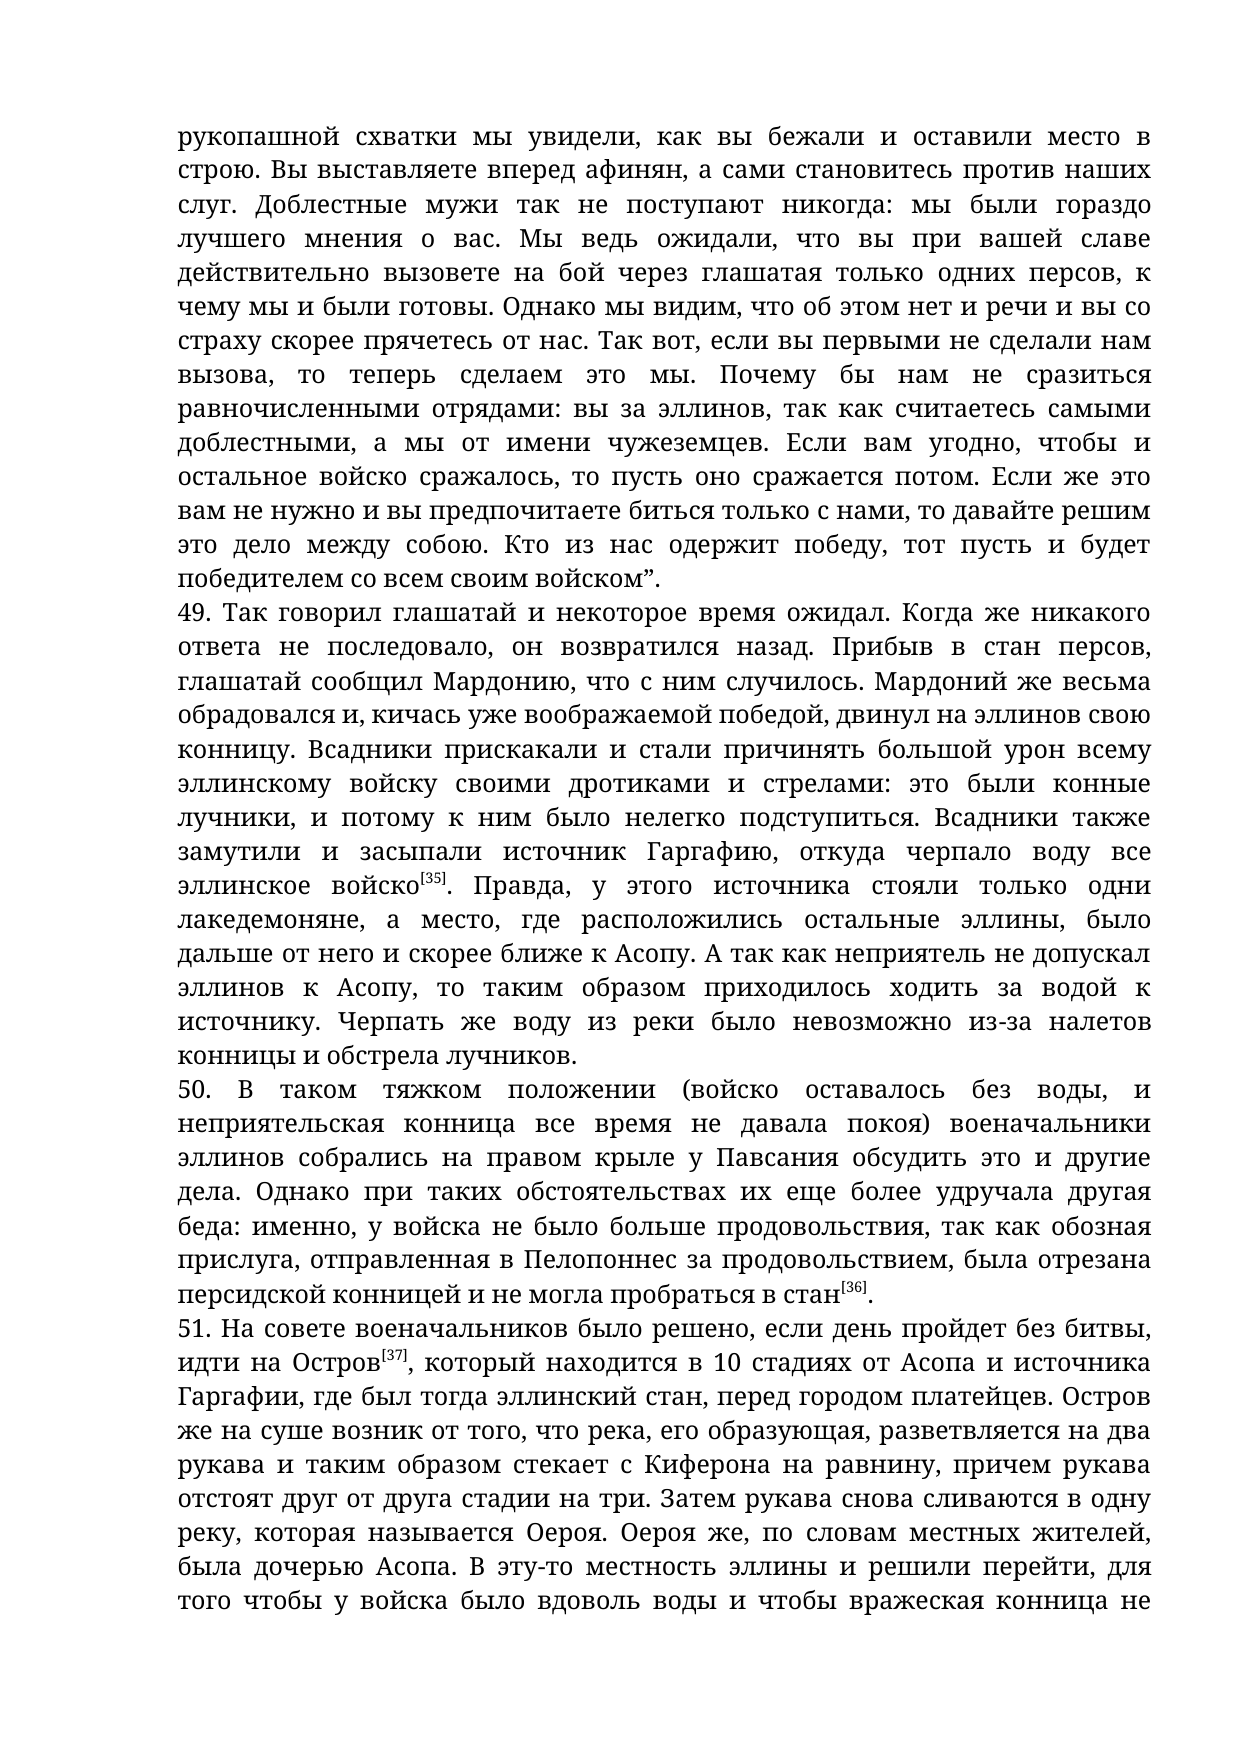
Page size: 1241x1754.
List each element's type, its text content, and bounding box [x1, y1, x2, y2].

text 49. Так говорил глашатай и некоторое время ожидал. Когда же никакого ответа не последовало, он возвратился назад. Прибыв в стан персов, глашатай сообщил Мардонию, что с ним случилось. Мардоний же весьма обрадовался и, кичась уже воображаемой победой, двинул на эллинов свою конницу. Всадники прискакали и стали причинять большой урон всему эллинскому войску своими дротиками и стрелами: это были конные лучники, и потому к ним было нелегко подступиться. Всадники также замутили и засыпали источник Гаргафию, откуда черпало воду все эллинское войско[35]. Правда, у этого источника стояли только одни лакедемоняне, а место, где расположились остальные эллины, было дальше от него и скорее ближе к Асопу. А так как неприятель не допускал эллинов к Асопу, то таким образом приходилось ходить за водой к источнику. Черпать же воду из реки было невозможно из-за налетов конницы и обстрела лучников. [177, 595, 1152, 1072]
text 50. В таком тяжком положении (войско оставалось без воды, и неприятельская конница все время не давала покоя) военачальники эллинов собрались на правом крыле у Павсания обсудить это и другие дела. Однако при таких обстоятельствах их еще более удручала другая беда: именно, у войска не было больше продовольствия, так как обозная прислуга, отправленная в Пелопоннес за продовольствием, была отрезана персидской конницей и не могла пробраться в стан[36]. [177, 1072, 1152, 1310]
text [177, 118, 1152, 595]
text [177, 1310, 1152, 1617]
